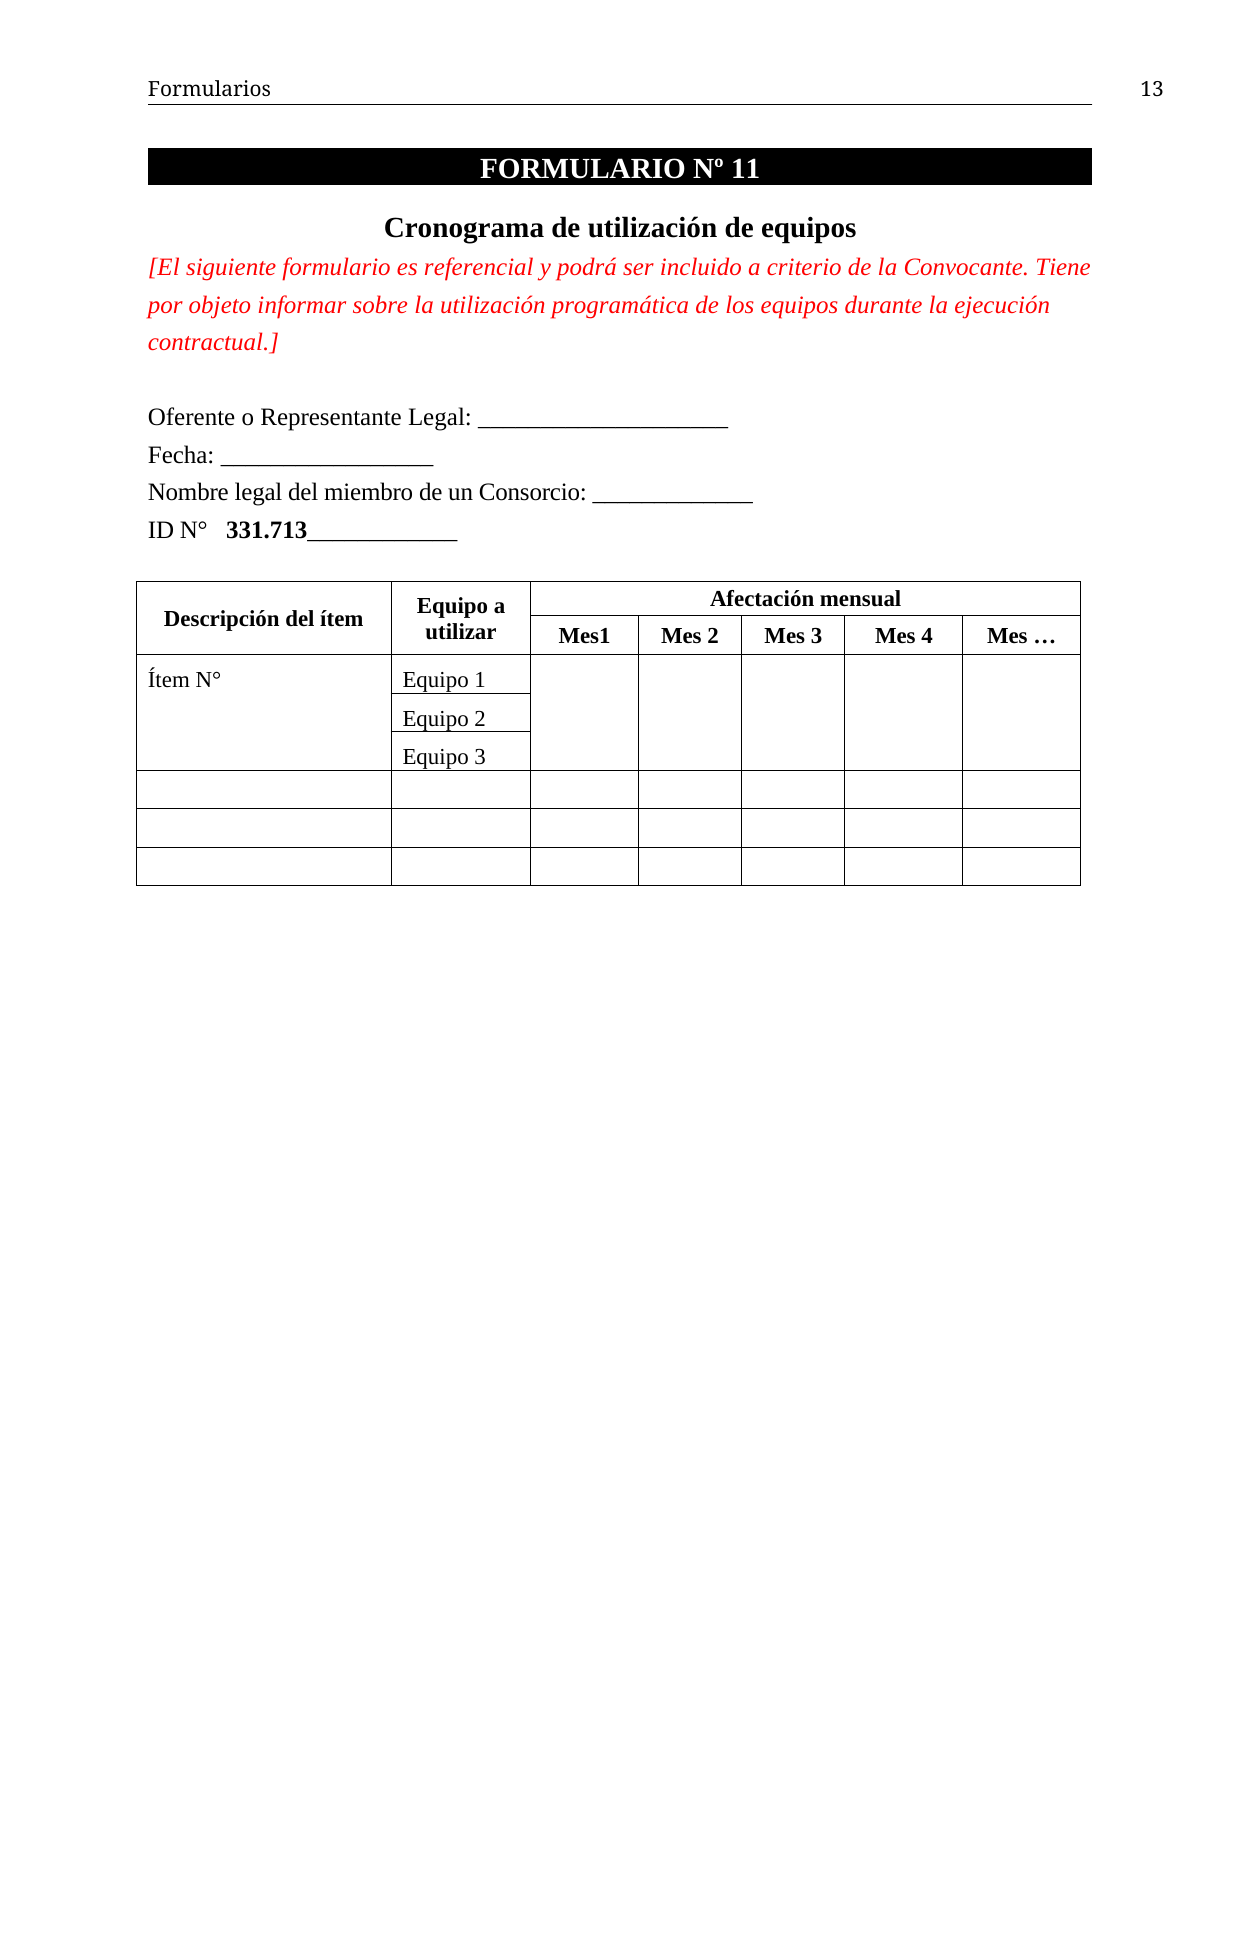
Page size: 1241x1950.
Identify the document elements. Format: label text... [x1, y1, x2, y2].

table_cell [392, 809, 530, 847]
table_cell [845, 771, 962, 808]
table_cell [963, 655, 1080, 769]
table_cell [639, 848, 741, 885]
table_cell [742, 809, 844, 847]
table_cell Mes1 [531, 616, 638, 654]
table_cell [531, 809, 638, 847]
table_cell [963, 848, 1080, 885]
table_cell Equipo 3 [392, 732, 530, 769]
table_cell [392, 771, 530, 808]
text Oferente o Representante Legal: ____________________ [148, 393, 1076, 431]
table_cell Equipo 1 [392, 655, 530, 692]
table_cell [845, 655, 962, 769]
table_cell Mes 3 [742, 616, 844, 654]
table_cell [742, 655, 844, 769]
table_header Descripción del ítem [137, 582, 391, 654]
subtitle FORMULARIO Nº 11 [148, 148, 1092, 185]
table_cell [639, 771, 741, 808]
table_cell Mes 2 [639, 616, 741, 654]
table_cell [639, 809, 741, 847]
table_cell [531, 771, 638, 808]
subtitle Cronograma de utilización de equipos [148, 206, 1092, 243]
text ID N° 331.713____________ [148, 506, 1076, 543]
table_cell Mes … [963, 616, 1080, 654]
table_header Afectación mensual [531, 582, 1080, 615]
table_cell Mes 4 [845, 616, 962, 654]
table_header Equipo a utilizar [392, 582, 530, 654]
text Fecha: _________________ [148, 431, 1076, 468]
table_cell [392, 848, 530, 885]
table_cell [531, 848, 638, 885]
table_cell [845, 848, 962, 885]
table_cell [137, 771, 391, 808]
table_cell [963, 809, 1080, 847]
table_cell [639, 655, 741, 769]
table_cell [963, 771, 1080, 808]
table_cell [137, 809, 391, 847]
table_cell [531, 655, 638, 769]
table_cell Ítem N° [137, 655, 391, 769]
table_cell [742, 848, 844, 885]
table_cell [845, 809, 962, 847]
table_cell [742, 771, 844, 808]
table_cell Equipo 2 [392, 694, 530, 731]
text Nombre legal del miembro de un Consorcio: _____________ [148, 468, 1076, 506]
table_cell [137, 848, 391, 885]
text [El siguiente formulario es referencial y podrá ser incluido a criterio de la Convocante. Tiene por objeto informar sobre la utilización programática de los equipos durante la ejecución contractual.] [148, 243, 1092, 356]
